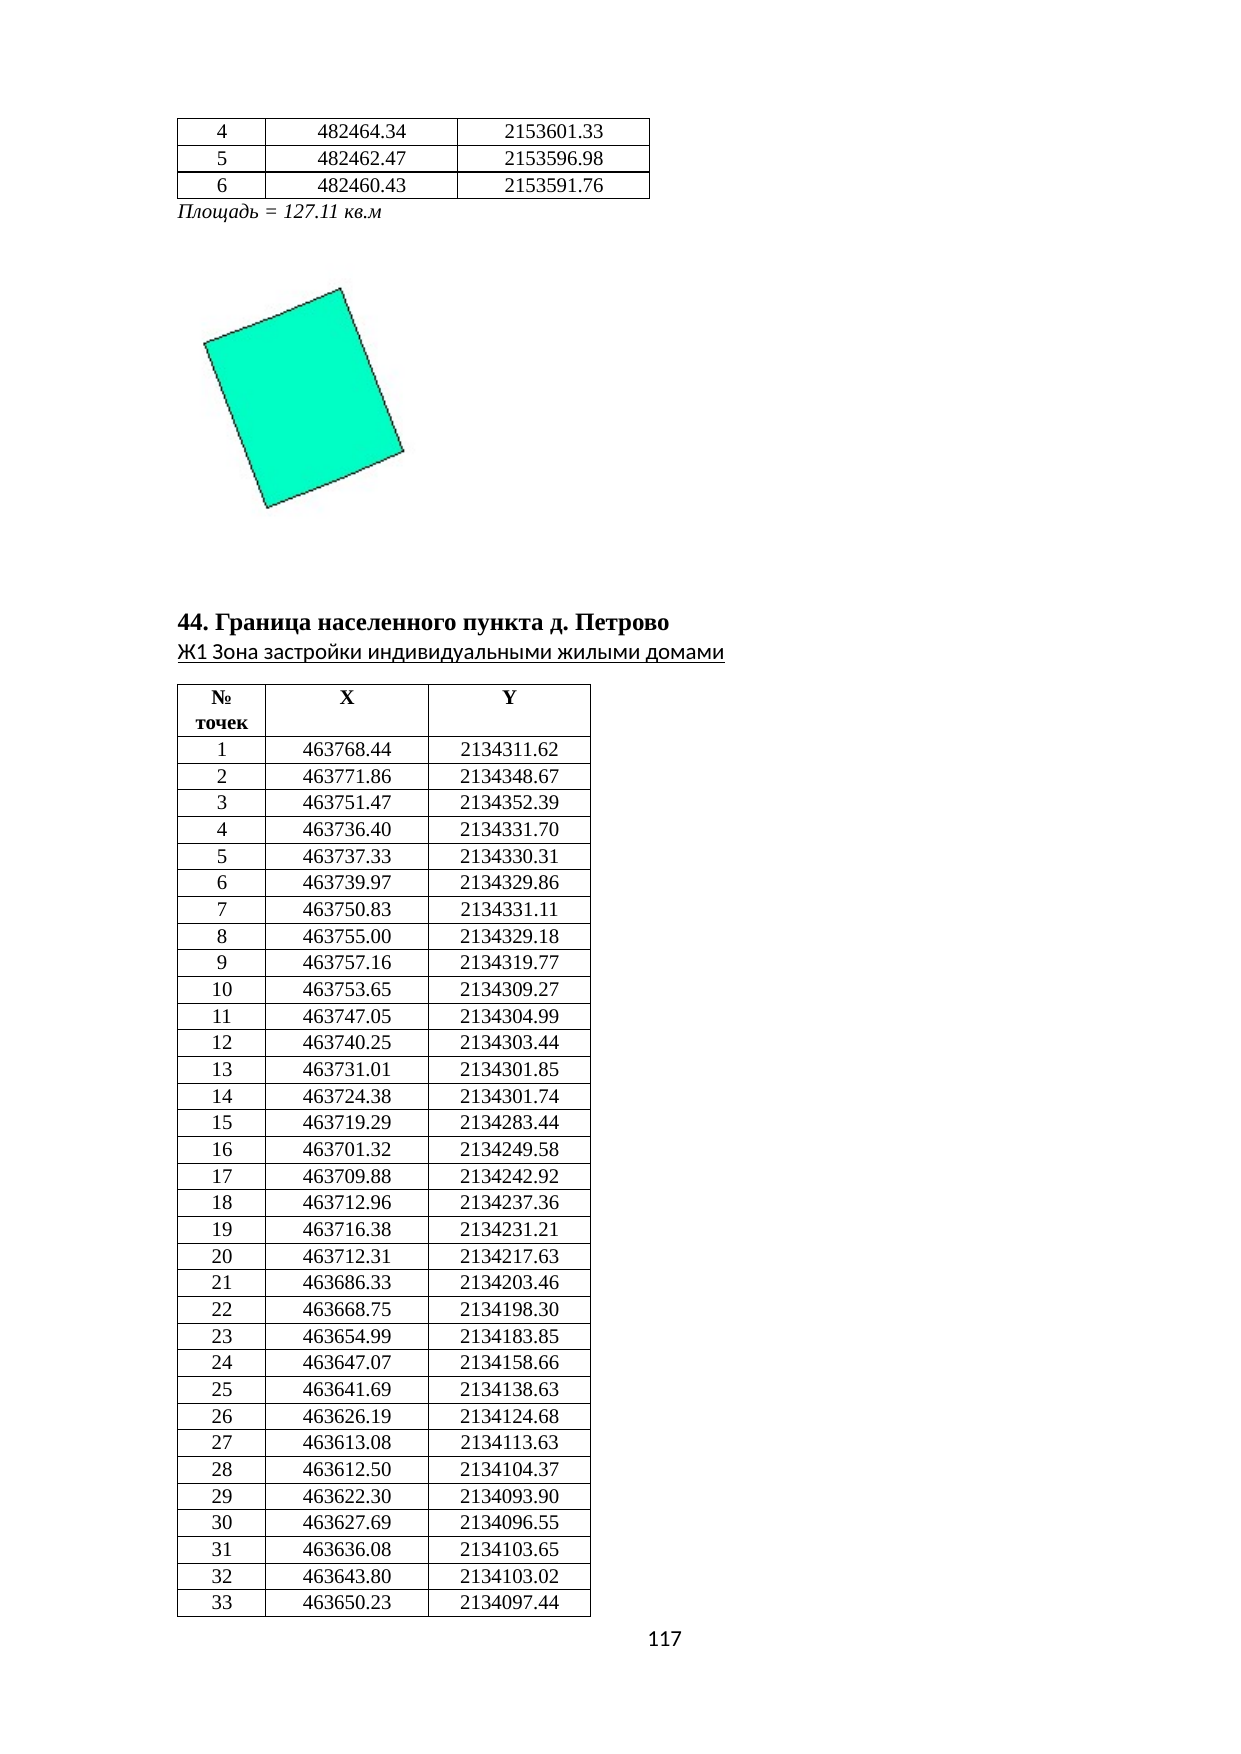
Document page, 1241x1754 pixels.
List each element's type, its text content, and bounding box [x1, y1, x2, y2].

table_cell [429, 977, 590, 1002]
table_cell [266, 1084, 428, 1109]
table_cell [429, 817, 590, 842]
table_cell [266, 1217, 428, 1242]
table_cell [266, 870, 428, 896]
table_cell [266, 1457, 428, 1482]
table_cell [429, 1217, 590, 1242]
subtitle Граница населенного пункта д. Петрово [177, 607, 1152, 636]
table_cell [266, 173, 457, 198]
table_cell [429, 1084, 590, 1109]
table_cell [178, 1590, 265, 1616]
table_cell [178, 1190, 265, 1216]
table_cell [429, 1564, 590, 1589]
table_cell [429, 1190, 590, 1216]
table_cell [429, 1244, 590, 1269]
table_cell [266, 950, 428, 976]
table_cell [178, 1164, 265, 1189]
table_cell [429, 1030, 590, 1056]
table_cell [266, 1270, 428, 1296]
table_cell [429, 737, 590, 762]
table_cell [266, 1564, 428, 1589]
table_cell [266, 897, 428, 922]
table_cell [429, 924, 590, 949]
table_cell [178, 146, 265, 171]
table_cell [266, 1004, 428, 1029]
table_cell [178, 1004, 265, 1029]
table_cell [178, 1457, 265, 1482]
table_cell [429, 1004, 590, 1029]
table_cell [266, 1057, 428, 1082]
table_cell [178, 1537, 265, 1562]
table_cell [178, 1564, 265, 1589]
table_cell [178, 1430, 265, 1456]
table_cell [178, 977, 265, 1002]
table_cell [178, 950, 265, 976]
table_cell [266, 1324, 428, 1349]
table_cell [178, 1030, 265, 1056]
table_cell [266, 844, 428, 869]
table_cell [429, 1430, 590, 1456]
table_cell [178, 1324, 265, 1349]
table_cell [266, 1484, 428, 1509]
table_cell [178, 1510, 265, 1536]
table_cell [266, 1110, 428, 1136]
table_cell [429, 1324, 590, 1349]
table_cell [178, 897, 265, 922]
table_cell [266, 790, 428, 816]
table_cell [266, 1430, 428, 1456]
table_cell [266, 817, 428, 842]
picture [177, 241, 439, 581]
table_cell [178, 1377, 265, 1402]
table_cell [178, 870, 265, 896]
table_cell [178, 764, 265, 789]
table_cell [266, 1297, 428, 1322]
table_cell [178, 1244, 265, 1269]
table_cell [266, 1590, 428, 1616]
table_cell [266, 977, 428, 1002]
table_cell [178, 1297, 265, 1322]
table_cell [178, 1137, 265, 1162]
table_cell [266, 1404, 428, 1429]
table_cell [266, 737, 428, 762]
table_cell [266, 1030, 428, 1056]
text Площадь = 127.11 кв.м [177, 199, 1152, 223]
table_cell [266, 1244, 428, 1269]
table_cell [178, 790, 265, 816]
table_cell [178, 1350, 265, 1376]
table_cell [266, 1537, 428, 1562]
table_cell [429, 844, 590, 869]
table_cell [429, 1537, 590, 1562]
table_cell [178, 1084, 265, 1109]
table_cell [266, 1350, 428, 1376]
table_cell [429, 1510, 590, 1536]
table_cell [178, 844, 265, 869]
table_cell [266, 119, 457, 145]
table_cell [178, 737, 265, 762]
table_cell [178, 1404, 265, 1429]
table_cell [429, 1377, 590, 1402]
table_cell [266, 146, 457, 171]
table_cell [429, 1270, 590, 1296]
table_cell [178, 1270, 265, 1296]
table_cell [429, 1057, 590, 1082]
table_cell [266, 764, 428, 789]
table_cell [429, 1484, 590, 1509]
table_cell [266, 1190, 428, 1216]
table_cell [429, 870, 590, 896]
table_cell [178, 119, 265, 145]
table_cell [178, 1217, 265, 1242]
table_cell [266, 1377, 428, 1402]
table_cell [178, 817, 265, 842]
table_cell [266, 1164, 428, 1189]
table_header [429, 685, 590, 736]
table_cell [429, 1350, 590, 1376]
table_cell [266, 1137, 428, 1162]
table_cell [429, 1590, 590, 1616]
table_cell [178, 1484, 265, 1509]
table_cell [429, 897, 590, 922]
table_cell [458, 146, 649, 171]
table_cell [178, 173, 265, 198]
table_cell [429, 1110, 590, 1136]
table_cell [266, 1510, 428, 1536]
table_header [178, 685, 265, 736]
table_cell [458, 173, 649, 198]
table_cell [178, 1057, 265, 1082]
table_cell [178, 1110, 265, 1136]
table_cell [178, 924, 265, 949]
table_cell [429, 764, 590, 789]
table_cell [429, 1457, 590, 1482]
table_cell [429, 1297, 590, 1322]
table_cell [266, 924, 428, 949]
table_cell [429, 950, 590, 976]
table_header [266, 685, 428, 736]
text Ж1 Зона застройки индивидуальными жилыми домами [177, 637, 1152, 665]
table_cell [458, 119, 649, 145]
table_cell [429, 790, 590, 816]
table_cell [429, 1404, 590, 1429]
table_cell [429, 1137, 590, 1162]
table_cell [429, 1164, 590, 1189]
